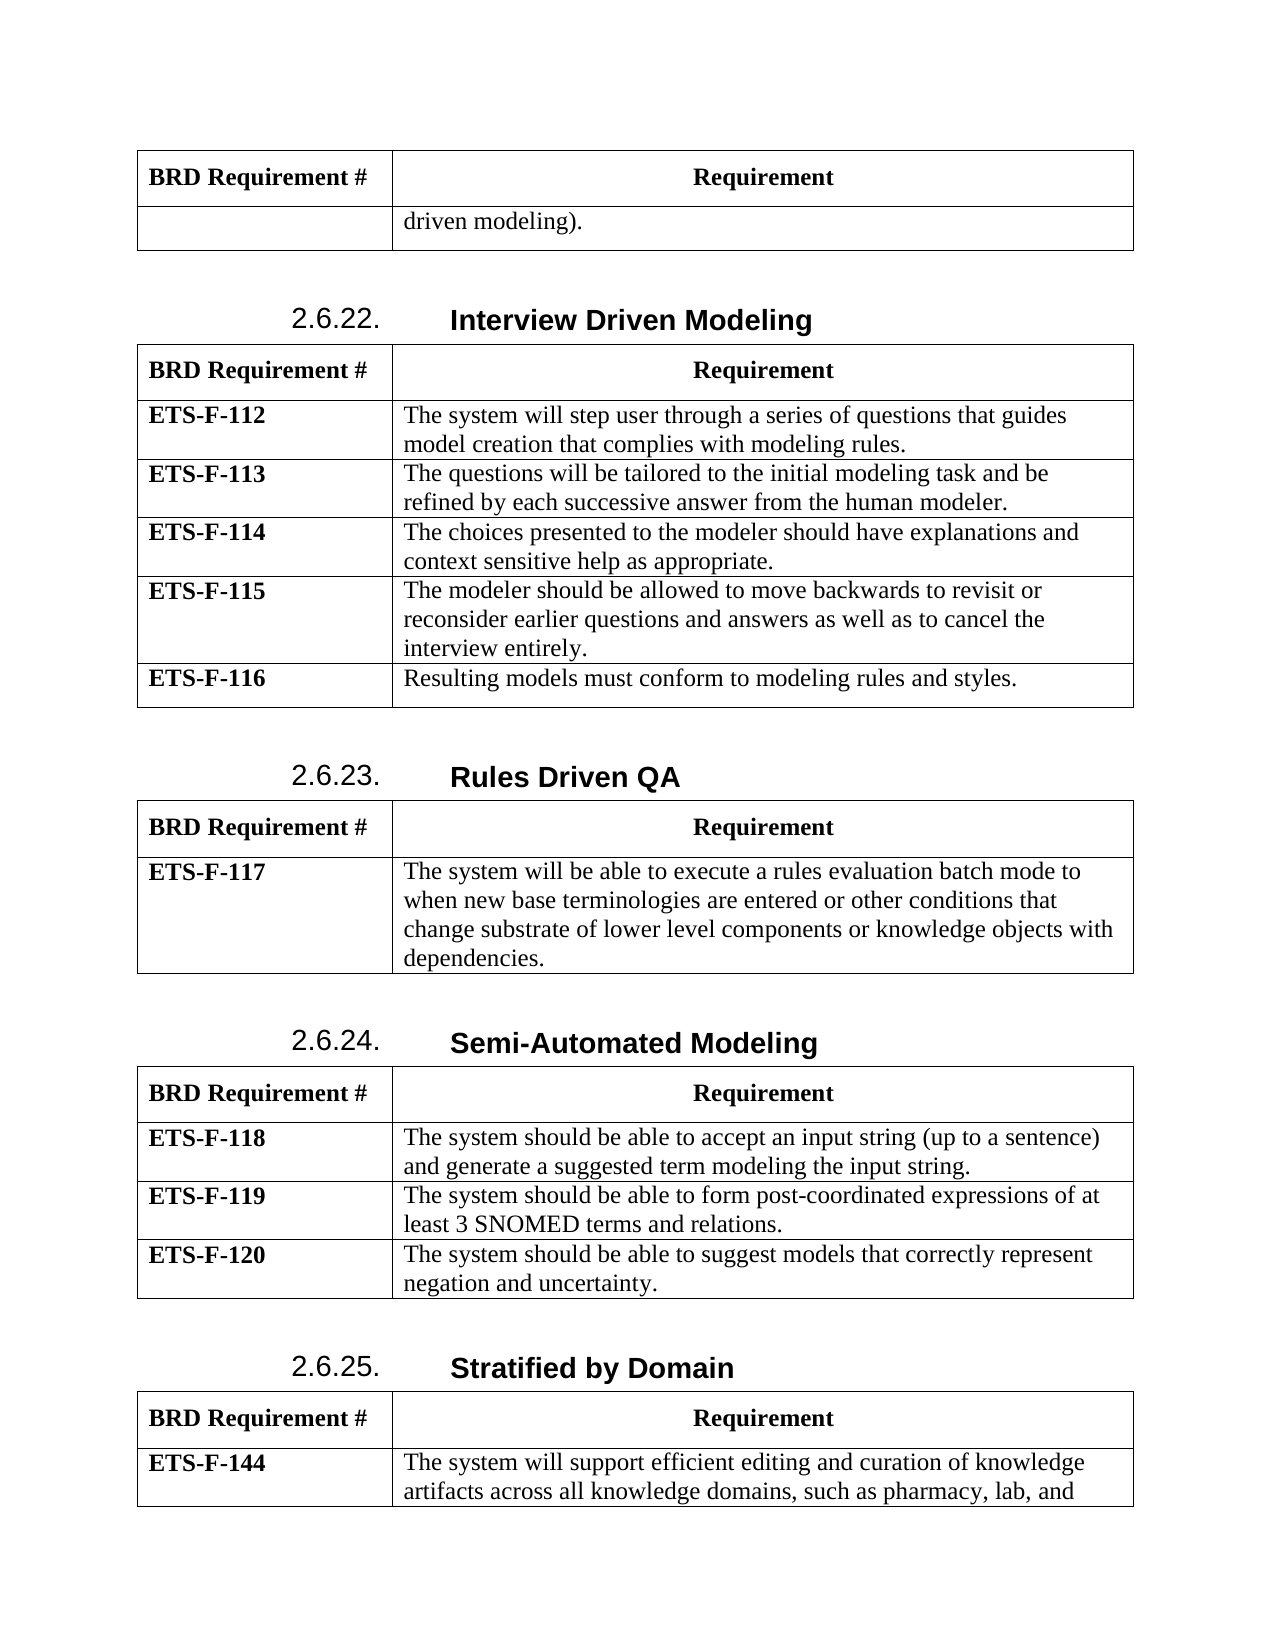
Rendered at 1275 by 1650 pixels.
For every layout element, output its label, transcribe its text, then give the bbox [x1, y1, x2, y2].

table_header BRD Requirement # [138, 345, 392, 400]
table_cell driven modeling). [393, 207, 1133, 250]
table_header Requirement [393, 1067, 1133, 1122]
text Rules Driven QA [450, 760, 1148, 793]
text 2.6.22. [291, 301, 389, 334]
table_cell ETS-F-120 [138, 1240, 392, 1298]
table_cell [138, 207, 392, 250]
table_header BRD Requirement # [138, 1392, 392, 1447]
table_cell ETS-F-119 [138, 1182, 392, 1239]
table_cell ETS-F-113 [138, 460, 392, 517]
table_header Requirement [393, 1392, 1133, 1447]
table_cell ETS-F-112 [138, 401, 392, 458]
table_cell The system should be able to suggest models that correctly represent negation and uncertainty. [393, 1240, 1133, 1298]
text Interview Driven Modeling [450, 303, 1148, 336]
table_header Requirement [393, 151, 1133, 206]
table_cell Resulting models must conform to modeling rules and styles. [393, 664, 1133, 707]
table_cell The choices presented to the modeler should have explanations and context sensitive help as appropriate. [393, 518, 1133, 576]
text Stratified by Domain [450, 1351, 1148, 1385]
table_cell The modeler should be allowed to move backwards to revisit or reconsider earlier questions and answers as well as to cancel the interview entirely. [393, 577, 1133, 663]
text 2.6.24. [291, 1023, 389, 1056]
table_cell The system will step user through a series of questions that guides model creation that complies with modeling rules. [393, 401, 1133, 458]
table_header BRD Requirement # [138, 151, 392, 206]
table_cell ETS-F-144 [138, 1449, 392, 1506]
text 2.6.25. [291, 1348, 389, 1382]
table_cell The system will support efficient editing and curation of knowledge artifacts across all knowledge domains, such as pharmacy, lab, and [393, 1449, 1133, 1506]
table_cell ETS-F-117 [138, 858, 392, 973]
table_cell The system should be able to form post-coordinated expressions of at least 3 SNOMED terms and relations. [393, 1182, 1133, 1239]
table_cell ETS-F-115 [138, 577, 392, 663]
table_header Requirement [393, 345, 1133, 400]
table_cell ETS-F-116 [138, 664, 392, 707]
table_cell The questions will be tailored to the initial modeling task and be refined by each successive answer from the human modeler. [393, 460, 1133, 517]
table_cell The system should be able to accept an input string (up to a sentence) and generate a suggested term modeling the input string. [393, 1123, 1133, 1181]
table_cell ETS-F-118 [138, 1123, 392, 1181]
table_header Requirement [393, 801, 1133, 857]
table_header BRD Requirement # [138, 801, 392, 857]
text Semi-Automated Modeling [450, 1026, 1148, 1059]
table_cell The system will be able to execute a rules evaluation batch mode to when new base terminologies are entered or other conditions that change substrate of lower level components or knowledge objects with dependencies. [393, 858, 1133, 973]
table_header BRD Requirement # [138, 1067, 392, 1122]
table_cell ETS-F-114 [138, 518, 392, 576]
text 2.6.23. [291, 758, 389, 791]
